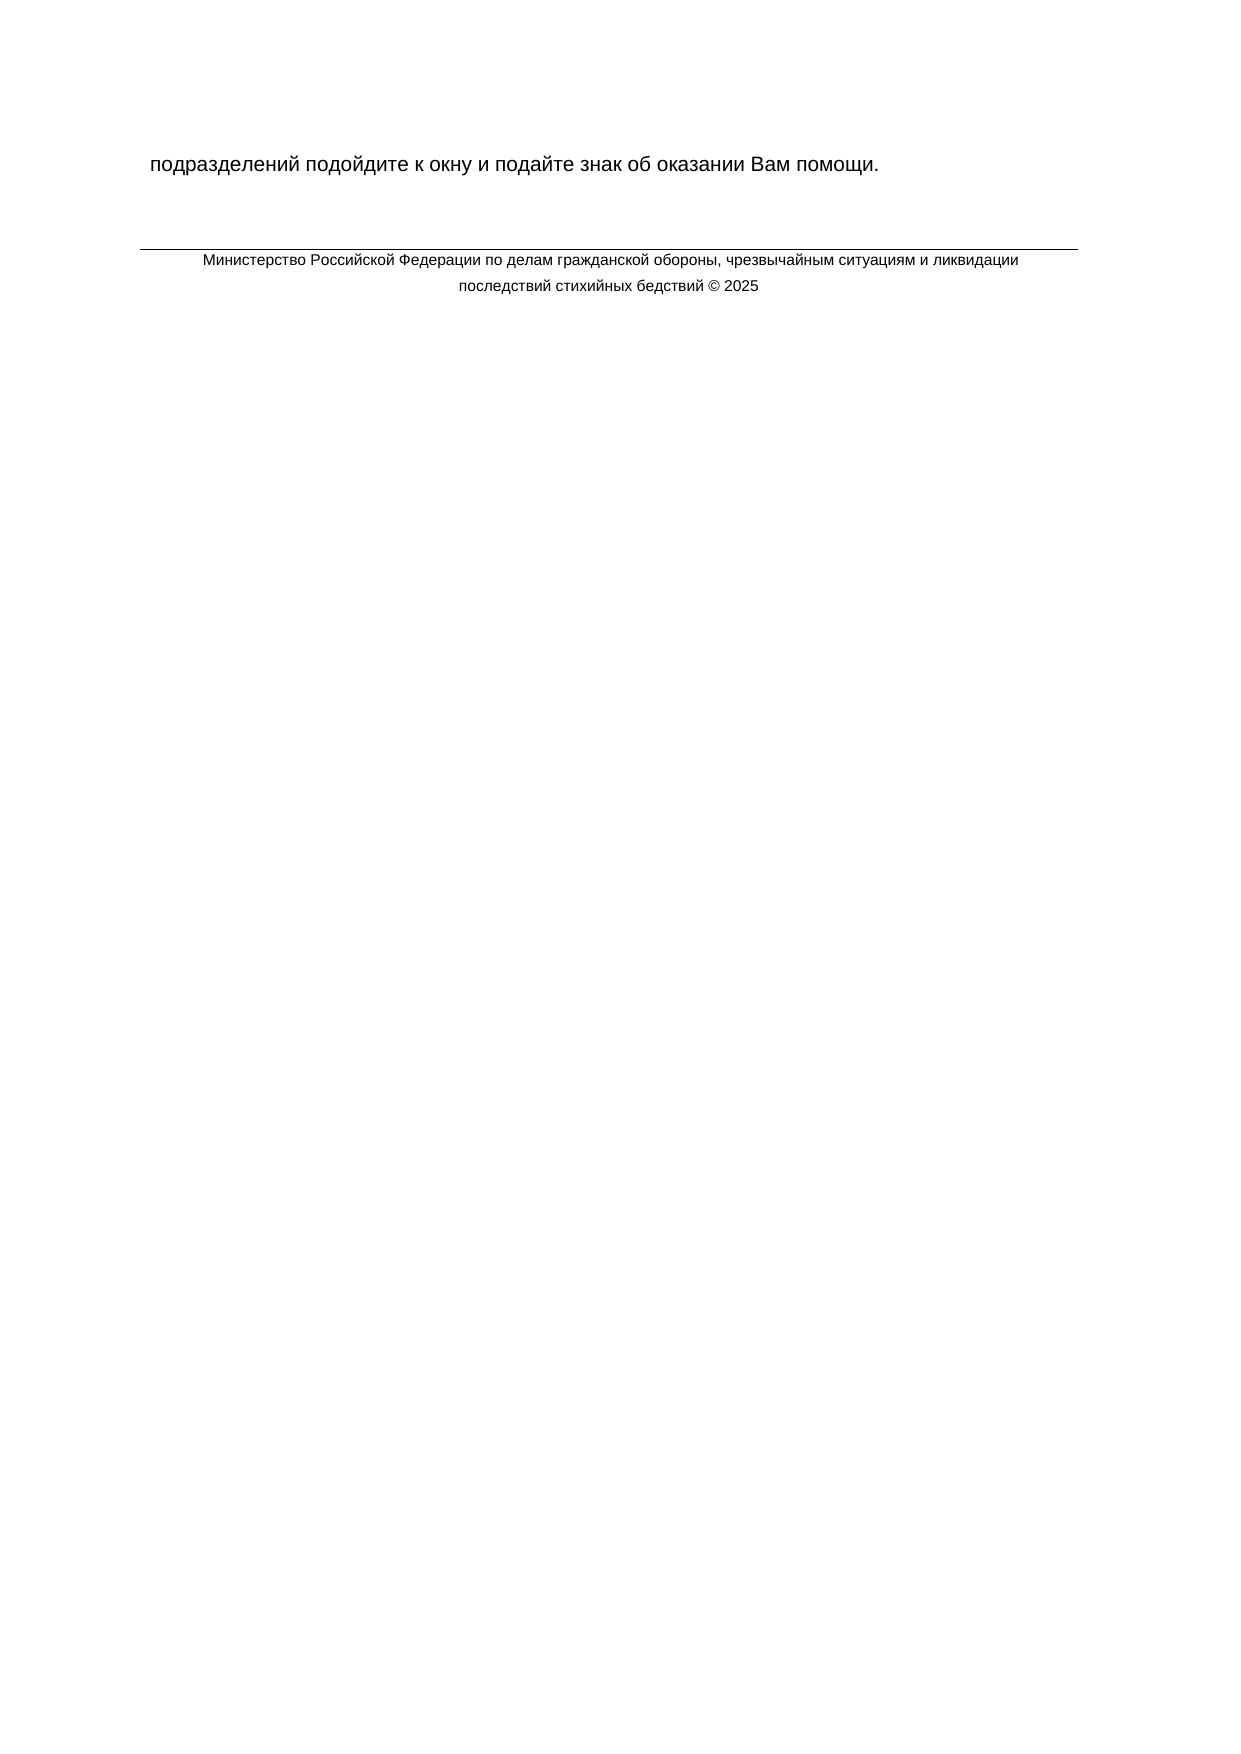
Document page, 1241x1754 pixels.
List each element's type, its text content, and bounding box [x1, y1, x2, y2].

table_cell Министерство Российской Федерации по делам гражданской обороны, чрезвычайным ситуациям и ликвидации последствий стихийных бедствий © 2025 [140, 250, 1078, 332]
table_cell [140, 150, 1078, 248]
